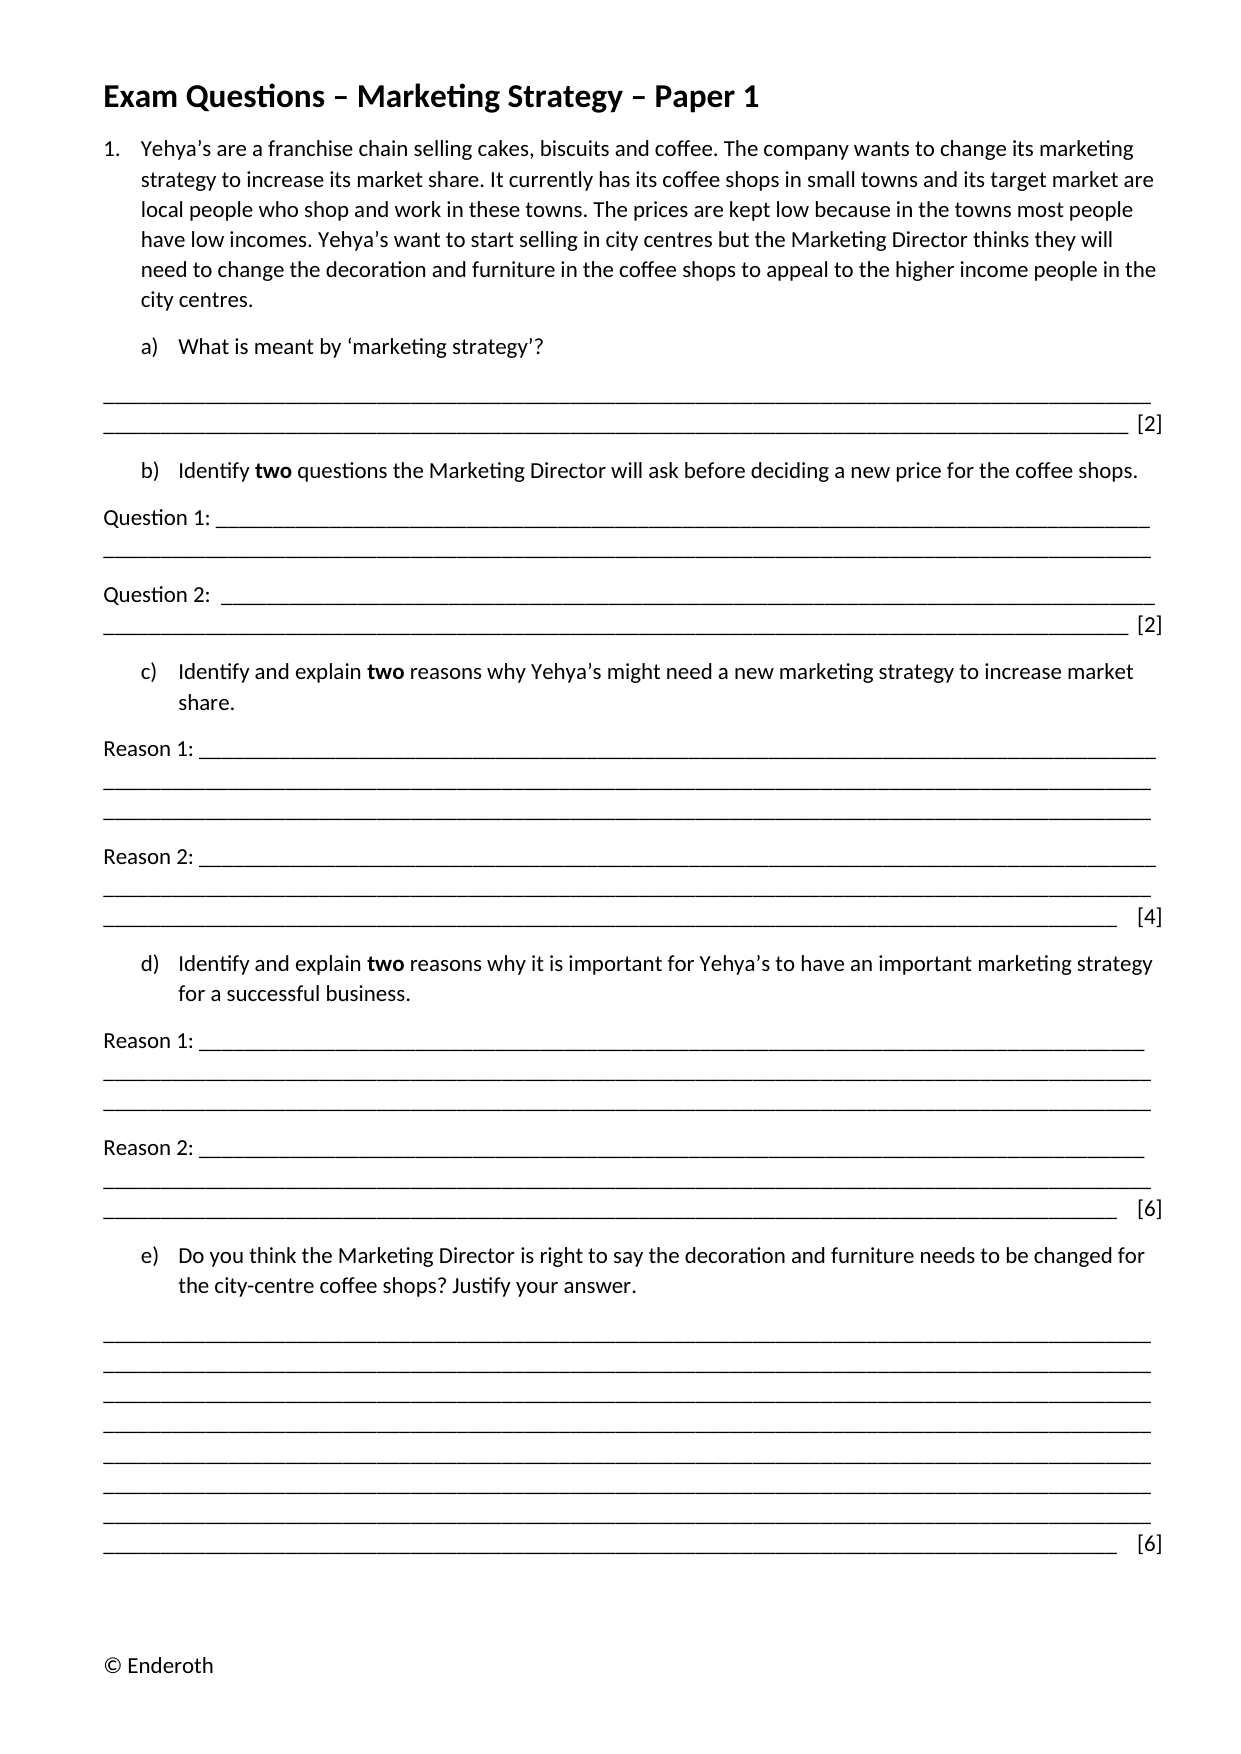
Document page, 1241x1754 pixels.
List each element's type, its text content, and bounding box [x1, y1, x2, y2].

list Identify and explain two reasons why it is important for Yehya’s to have an important marketing strategy for a successful business. [141, 949, 1162, 1007]
text Question 1: __________________________________________________________________________________ ____________________________________________________________________________________________ [103, 503, 1162, 561]
text Reason 1: ____________________________________________________________________________________ ________________________________________________________________________________________________________________________________________________________________________________________ [103, 734, 1162, 823]
text Reason 2: ____________________________________________________________________________________ _____________________________________________________________________________________________________________________________________________________________________________________ [4] [103, 842, 1162, 930]
text Reason 1: ___________________________________________________________________________________ ________________________________________________________________________________________________________________________________________________________________________________________ [103, 1026, 1162, 1114]
list Identify and explain two reasons why Yehya’s might need a new marketing strategy to increase market share. [141, 657, 1162, 716]
text Question 2: __________________________________________________________________________________ __________________________________________________________________________________________ [2] [103, 580, 1162, 638]
text Reason 2: ___________________________________________________________________________________ _____________________________________________________________________________________________________________________________________________________________________________________ [6] [103, 1133, 1162, 1222]
list Identify two questions the Marketing Director will ask before deciding a new price for the coffee shops. [141, 456, 1162, 484]
text ______________________________________________________________________________________________________________________________________________________________________________________ [2] [103, 379, 1162, 437]
list What is meant by ‘marketing strategy’? [141, 332, 1162, 360]
text _____________________________________________________________________________________________________________________________________________________________________________________________________________________________________________________________________________________________________________________________________________________________________________________________________________________________________________________________________________________________________________________________________________________________________________________________________________________________________________________________________________________________________________________________________________________________ [6] [103, 1318, 1162, 1557]
list Do you think the Marketing Director is right to say the decoration and furniture needs to be changed for the city-centre coffee shops? Justify your answer. [141, 1241, 1162, 1299]
list Yehya’s are a franchise chain selling cakes, biscuits and coffee. The company wants to change its marketing strategy to increase its market share. It currently has its coffee shops in small towns and its target market are local people who shop and work in these towns. The prices are kept low because in the towns most people have low incomes. Yehya’s want to start selling in city centres but the Marketing Director thinks they will need to change the decoration and furniture in the coffee shops to appeal to the higher income people in the city centres. [103, 134, 1162, 313]
